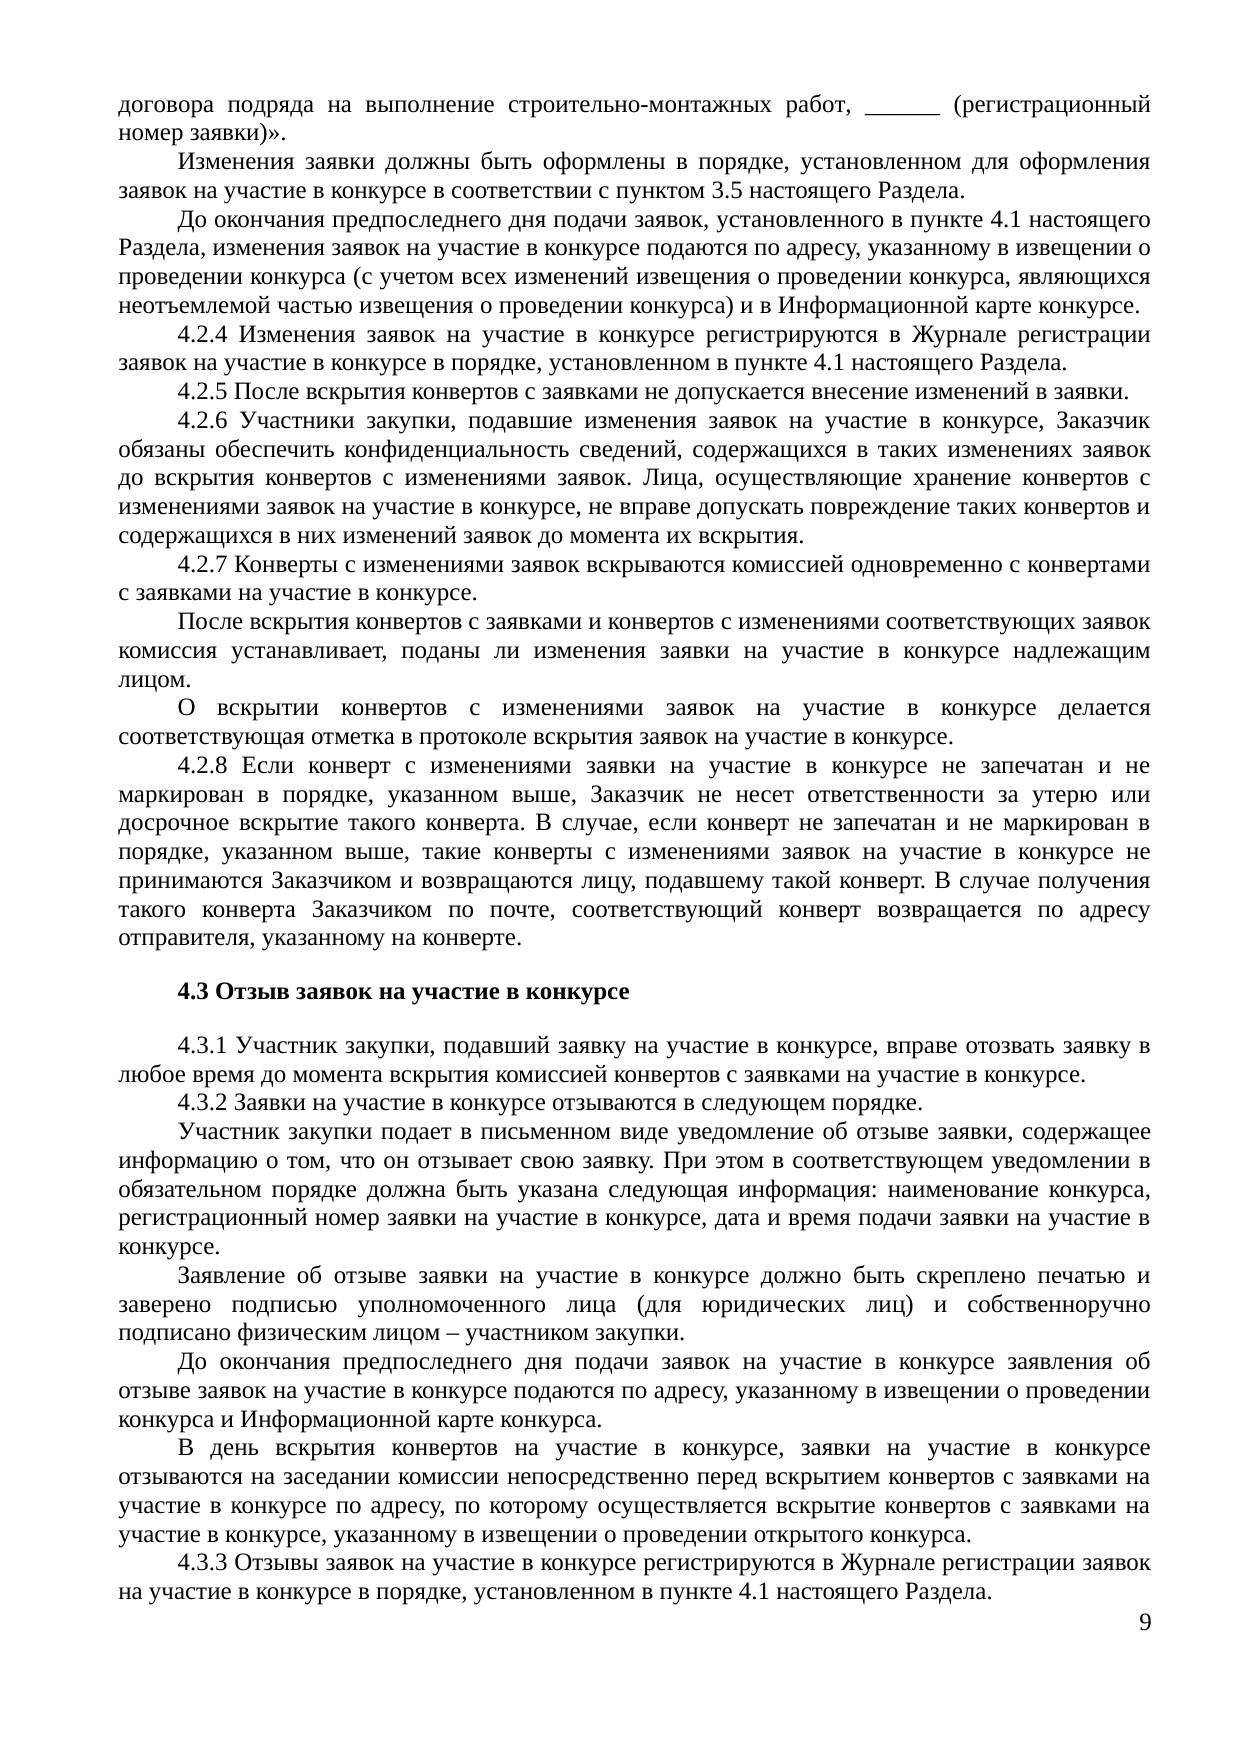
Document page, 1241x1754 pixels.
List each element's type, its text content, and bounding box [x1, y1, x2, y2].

text 4.2.8 Если конверт с изменениями заявки на участие в конкурсе не запечатан и не маркирован в порядке, указанном выше, Заказчик не несет ответственности за утерю или досрочное вскрытие такого конверта. В случае, если конверт не запечатан и не маркирован в порядке, указанном выше, такие конверты с изменениями заявок на участие в конкурсе не принимаются Заказчиком и возвращаются лицу, подавшему такой конверт. В случае получения такого конверта Заказчиком по почте, соответствующий конверт возвращается по адресу отправителя, указанному на конверте. [118, 750, 1152, 951]
text 4.2.7 Конверты с изменениями заявок вскрываются комиссией одновременно с конвертами с заявками на участие в конкурсе. [118, 549, 1152, 606]
text Изменения заявки должны быть оформлены в порядке, установленном для оформления заявок на участие в конкурсе в соответствии с пунктом 3.5 настоящего Раздела. [118, 146, 1152, 204]
text После вскрытия конвертов с заявками и конвертов с изменениями соответствующих заявок комиссия устанавливает, поданы ли изменения заявки на участие в конкурсе надлежащим лицом. [118, 606, 1152, 692]
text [118, 89, 1152, 146]
text Участник закупки подает в письменном виде уведомление об отзыве заявки, содержащее информацию о том, что он отзывает свою заявку. При этом в соответствующем уведомлении в обязательном порядке должна быть указана следующая информация: наименование конкурса, регистрационный номер заявки на участие в конкурсе, дата и время подачи заявки на участие в конкурсе. [118, 1116, 1152, 1260]
text 4.3.1 Участник закупки, подавший заявку на участие в конкурсе, вправе отозвать заявку в любое время до момента вскрытия комиссией конвертов с заявками на участие в конкурсе. [118, 1030, 1152, 1087]
text Заявление об отзыве заявки на участие в конкурсе должно быть скреплено печатью и заверено подписью уполномоченного лица (для юридических лиц) и собственноручно подписано физическим лицом – участником закупки. [118, 1260, 1152, 1346]
text 4.2.5 После вскрытия конвертов с заявками не допускается внесение изменений в заявки. [118, 376, 1152, 405]
text О вскрытии конвертов с изменениями заявок на участие в конкурсе делается соответствующая отметка в протоколе вскрытия заявок на участие в конкурсе. [118, 692, 1152, 750]
text 4.2.4 Изменения заявок на участие в конкурсе регистрируются в Журнале регистрации заявок на участие в конкурсе в порядке, установленном в пункте 4.1 настоящего Раздела. [118, 319, 1152, 376]
text 4.3.3 Отзывы заявок на участие в конкурсе регистрируются в Журнале регистрации заявок на участие в конкурсе в порядке, установленном в пункте 4.1 настоящего Раздела. [118, 1547, 1152, 1605]
text До окончания предпоследнего дня подачи заявок на участие в конкурсе заявления об отзыве заявок на участие в конкурсе подаются по адресу, указанному в извещении о проведении конкурса и Информационной карте конкурса. [118, 1346, 1152, 1432]
text 4.2.6 Участники закупки, подавшие изменения заявок на участие в конкурсе, Заказчик обязаны обеспечить конфиденциальность сведений, содержащихся в таких изменениях заявок до вскрытия конвертов с изменениями заявок. Лица, осуществляющие хранение конвертов с изменениями заявок на участие в конкурсе, не вправе допускать повреждение таких конвертов и содержащихся в них изменений заявок до момента их вскрытия. [118, 405, 1152, 549]
text До окончания предпоследнего дня подачи заявок, установленного в пункте 4.1 настоящего Раздела, изменения заявок на участие в конкурсе подаются по адресу, указанному в извещении о проведении конкурса (с учетом всех изменений извещения о проведении конкурса, являющихся неотъемлемой частью извещения о проведении конкурса) и в Информационной карте конкурсе. [118, 204, 1152, 319]
text В день вскрытия конвертов на участие в конкурсе, заявки на участие в конкурсе отзываются на заседании комиссии непосредственно перед вскрытием конвертов с заявками на участие в конкурсе по адресу, по которому осуществляется вскрытие конвертов с заявками на участие в конкурсе, указанному в извещении о проведении открытого конкурса. [118, 1432, 1152, 1547]
text 4.3.2 Заявки на участие в конкурсе отзываются в следующем порядке. [118, 1087, 1152, 1116]
subtitle 4.3 Отзыв заявок на участие в конкурсе [118, 976, 1152, 1005]
